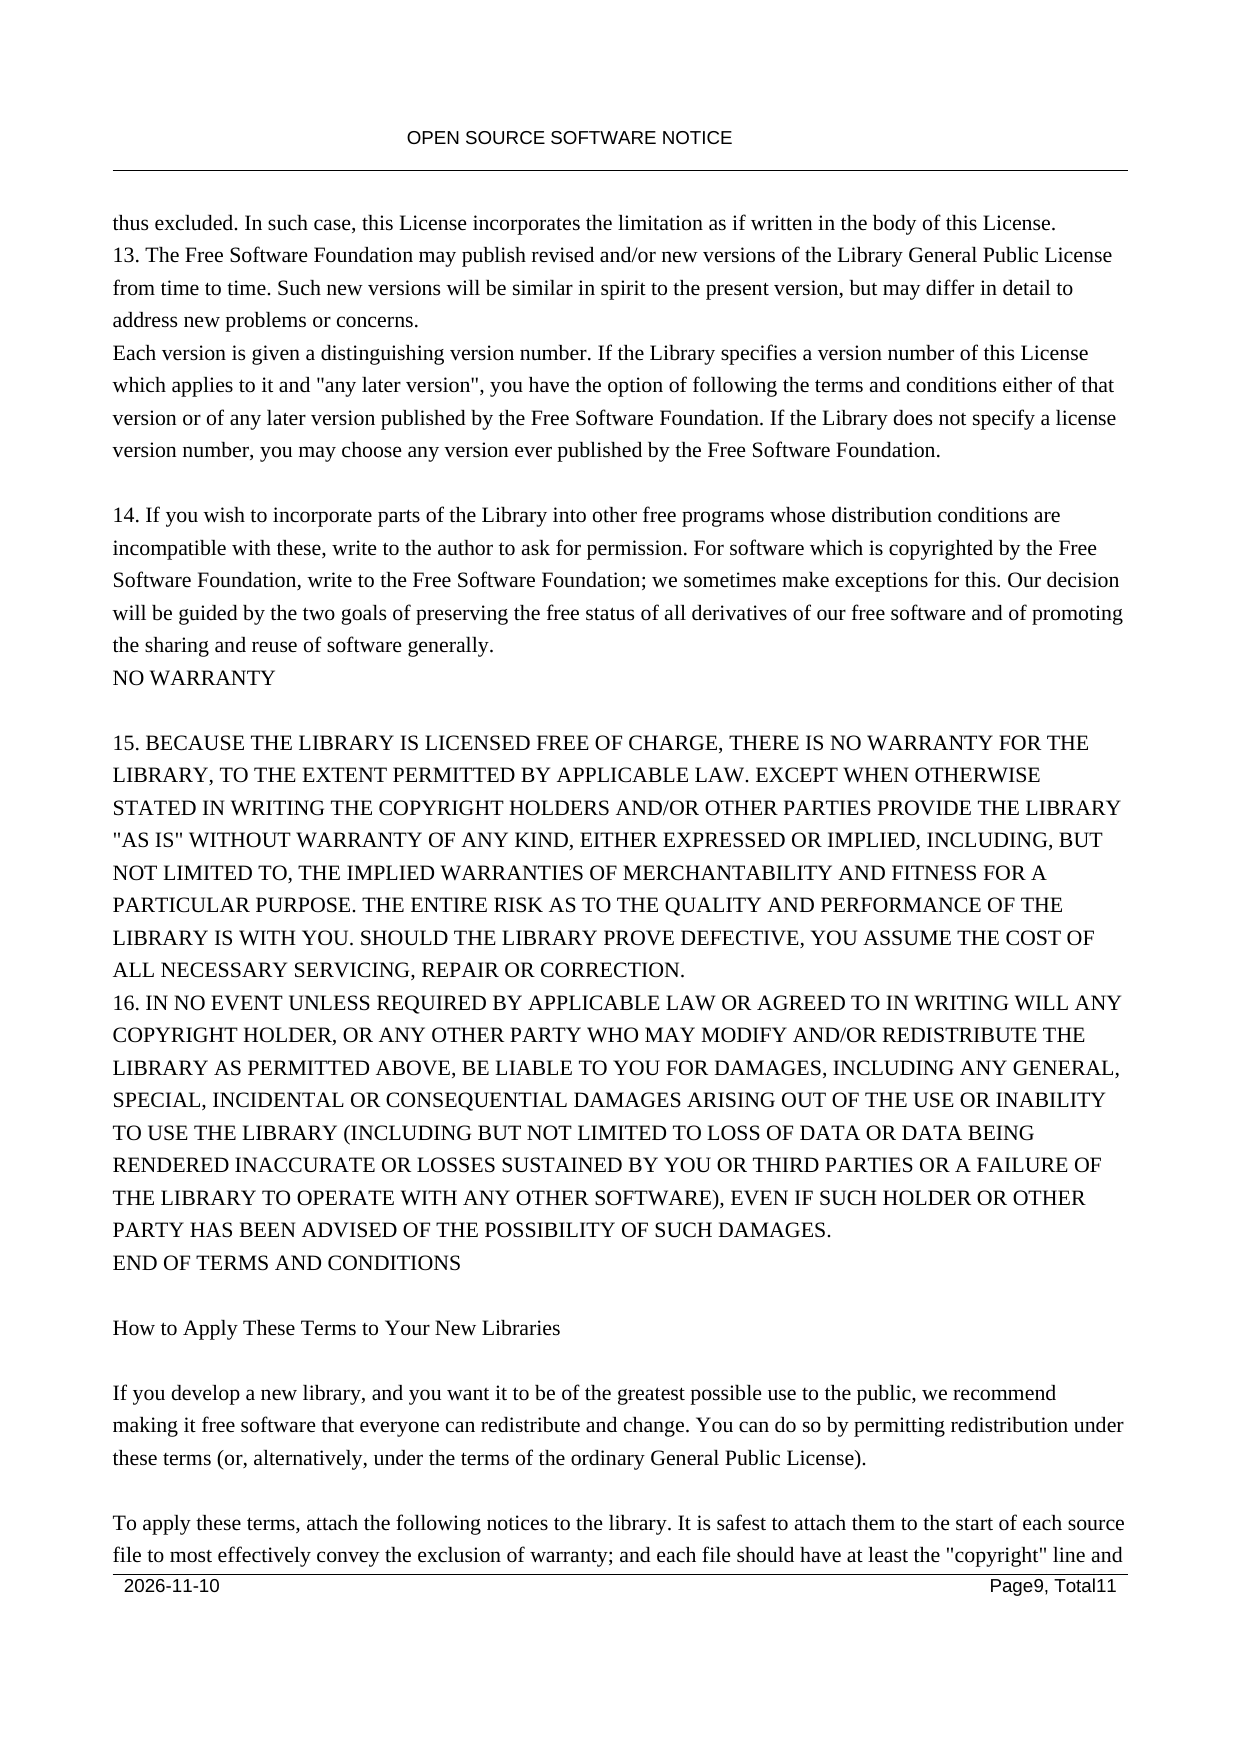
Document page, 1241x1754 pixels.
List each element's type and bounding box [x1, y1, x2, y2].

text [112, 206, 1128, 1571]
